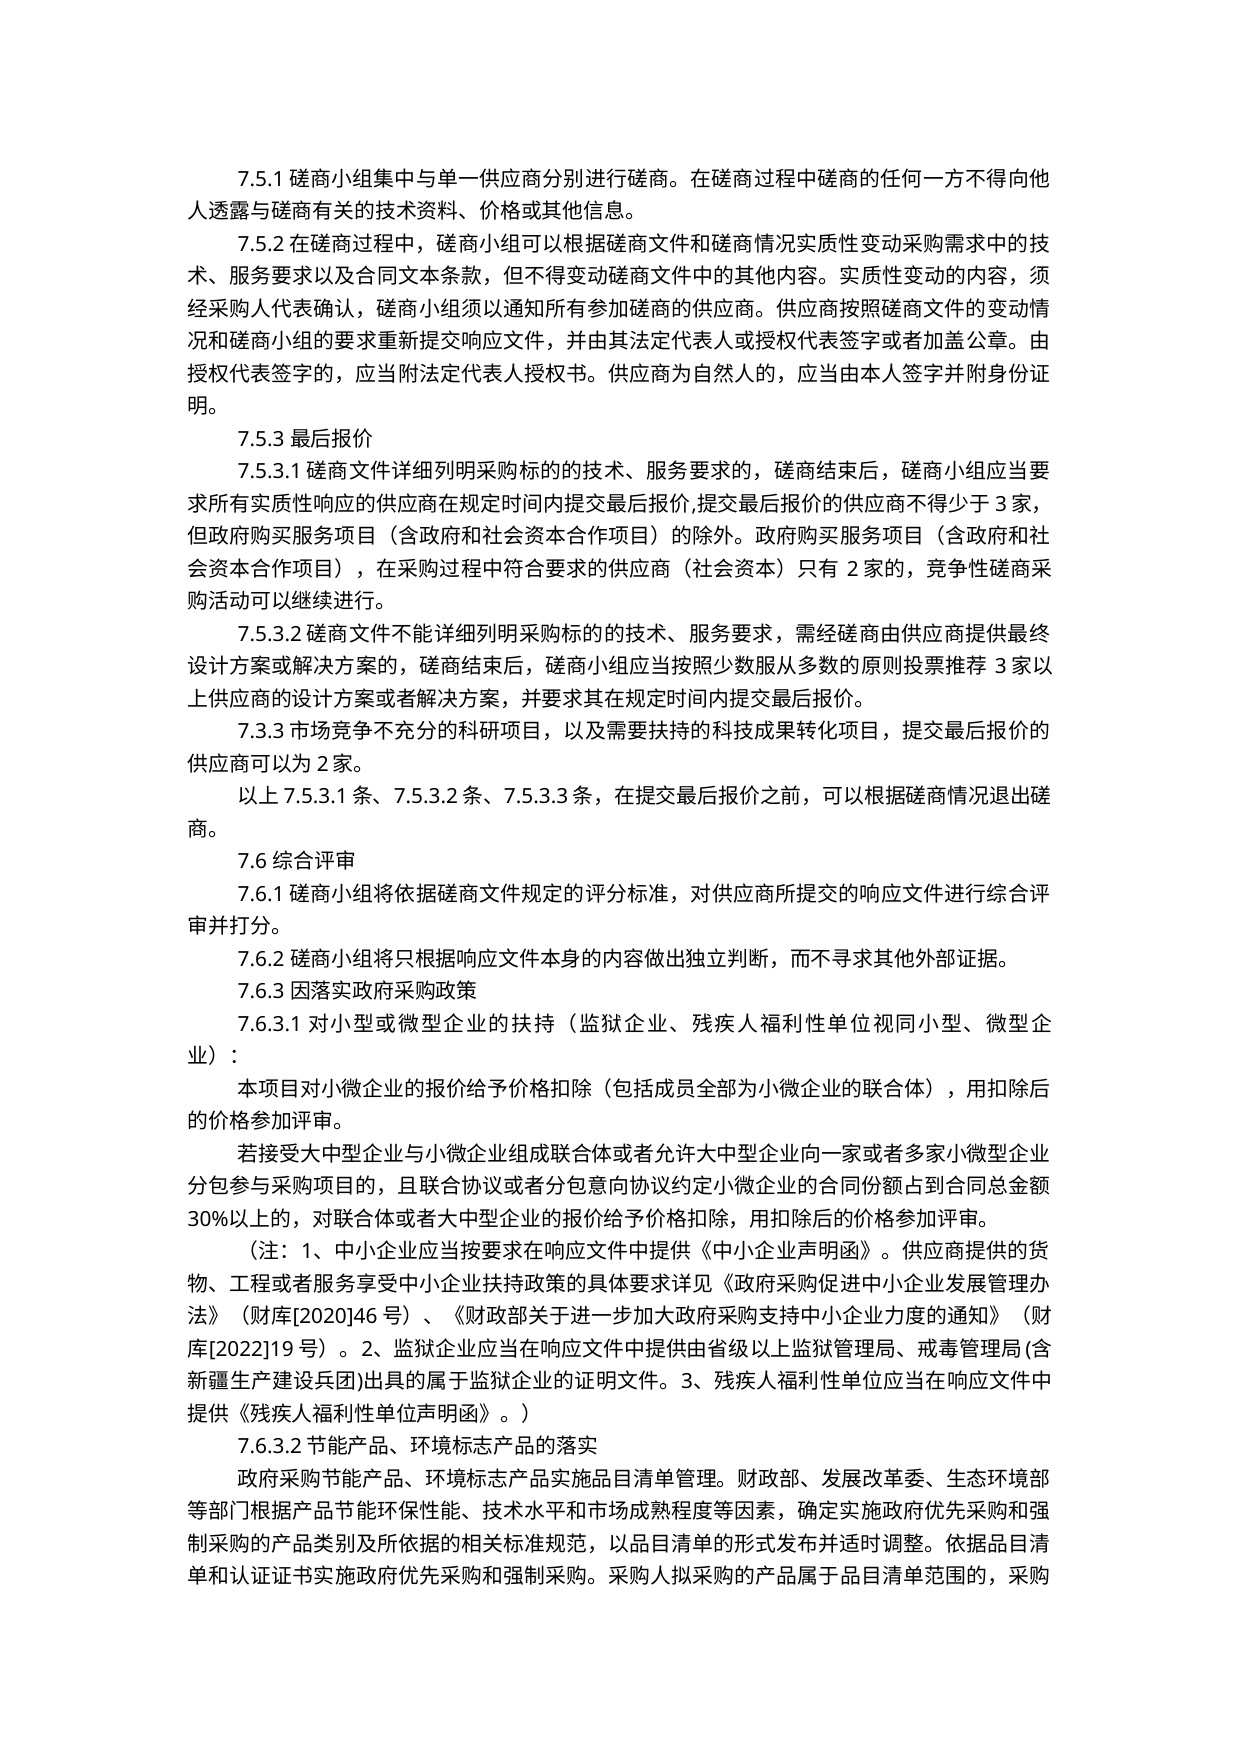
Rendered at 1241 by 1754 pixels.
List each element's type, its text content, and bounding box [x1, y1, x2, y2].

text 7.6.3.2节能产品、环境标志产品的落实 [187, 1429, 1053, 1462]
text 7.6 综合评审 [187, 844, 1053, 877]
text 以上7.5.3.1条、7.5.3.2条、7.5.3.3条，在提交最后报价之前，可以根据磋商情况退出磋商。 [187, 779, 1053, 844]
text 7.6.3 因落实政府采购政策 [187, 974, 1053, 1007]
text 7.6.2 磋商小组将只根据响应文件本身的内容做出独立判断，而不寻求其他外部证据。 [187, 942, 1053, 974]
text 7.6.1磋商小组将依据磋商文件规定的评分标准，对供应商所提交的响应文件进行综合评审并打分。 [187, 877, 1053, 942]
text 7.5.2在磋商过程中，磋商小组可以根据磋商文件和磋商情况实质性变动采购需求中的技术、服务要求以及合同文本条款，但不得变动磋商文件中的其他内容。实质性变动的内容，须经采购人代表确认，磋商小组须以通知所有参加磋商的供应商。供应商按照磋商文件的变动情况和磋商小组的要求重新提交响应文件，并由其法定代表人或授权代表签字或者加盖公章。由授权代表签字的，应当附法定代表人授权书。供应商为自然人的，应当由本人签字并附身份证明。 [187, 227, 1053, 422]
text （注：1、中小企业应当按要求在响应文件中提供《中小企业声明函》。供应商提供的货物、工程或者服务享受中小企业扶持政策的具体要求详见《政府采购促进中小企业发展管理办法》（财库[2020]46号）、《财政部关于进一步加大政府采购支持中小企业力度的通知》（财库[2022]19号）。2、监狱企业应当在响应文件中提供由省级以上监狱管理局、戒毒管理局(含新疆生产建设兵团)出具的属于监狱企业的证明文件。3、残疾人福利性单位应当在响应文件中提供《残疾人福利性单位声明函》。） [187, 1234, 1053, 1429]
text 7.5.3.2磋商文件不能详细列明采购标的的技术、服务要求，需经磋商由供应商提供最终设计方案或解决方案的，磋商结束后，磋商小组应当按照少数服从多数的原则投票推荐3家以上供应商的设计方案或者解决方案，并要求其在规定时间内提交最后报价。 [187, 617, 1053, 714]
text 7.5.3.1磋商文件详细列明采购标的的技术、服务要求的，磋商结束后，磋商小组应当要求所有实质性响应的供应商在规定时间内提交最后报价,提交最后报价的供应商不得少于3家，但政府购买服务项目（含政府和社会资本合作项目）的除外。政府购买服务项目（含政府和社会资本合作项目），在采购过程中符合要求的供应商（社会资本）只有2家的，竞争性磋商采购活动可以继续进行。 [187, 454, 1053, 617]
text 若接受大中型企业与小微企业组成联合体或者允许大中型企业向一家或者多家小微型企业分包参与采购项目的，且联合协议或者分包意向协议约定小微企业的合同份额占到合同总金额30%以上的，对联合体或者大中型企业的报价给予价格扣除，用扣除后的价格参加评审。 [187, 1137, 1053, 1234]
text 7.3.3市场竞争不充分的科研项目，以及需要扶持的科技成果转化项目，提交最后报价的供应商可以为2家。 [187, 714, 1053, 779]
text 7.5.3 最后报价 [187, 422, 1053, 454]
text 7.6.3.1对小型或微型企业的扶持（监狱企业、残疾人福利性单位视同小型、微型企业）： [187, 1007, 1053, 1072]
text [187, 1462, 1053, 1592]
text 7.5.1磋商小组集中与单一供应商分别进行磋商。在磋商过程中磋商的任何一方不得向他人透露与磋商有关的技术资料、价格或其他信息。 [187, 162, 1053, 227]
text 本项目对小微企业的报价给予价格扣除（包括成员全部为小微企业的联合体），用扣除后的价格参加评审。 [187, 1072, 1053, 1137]
